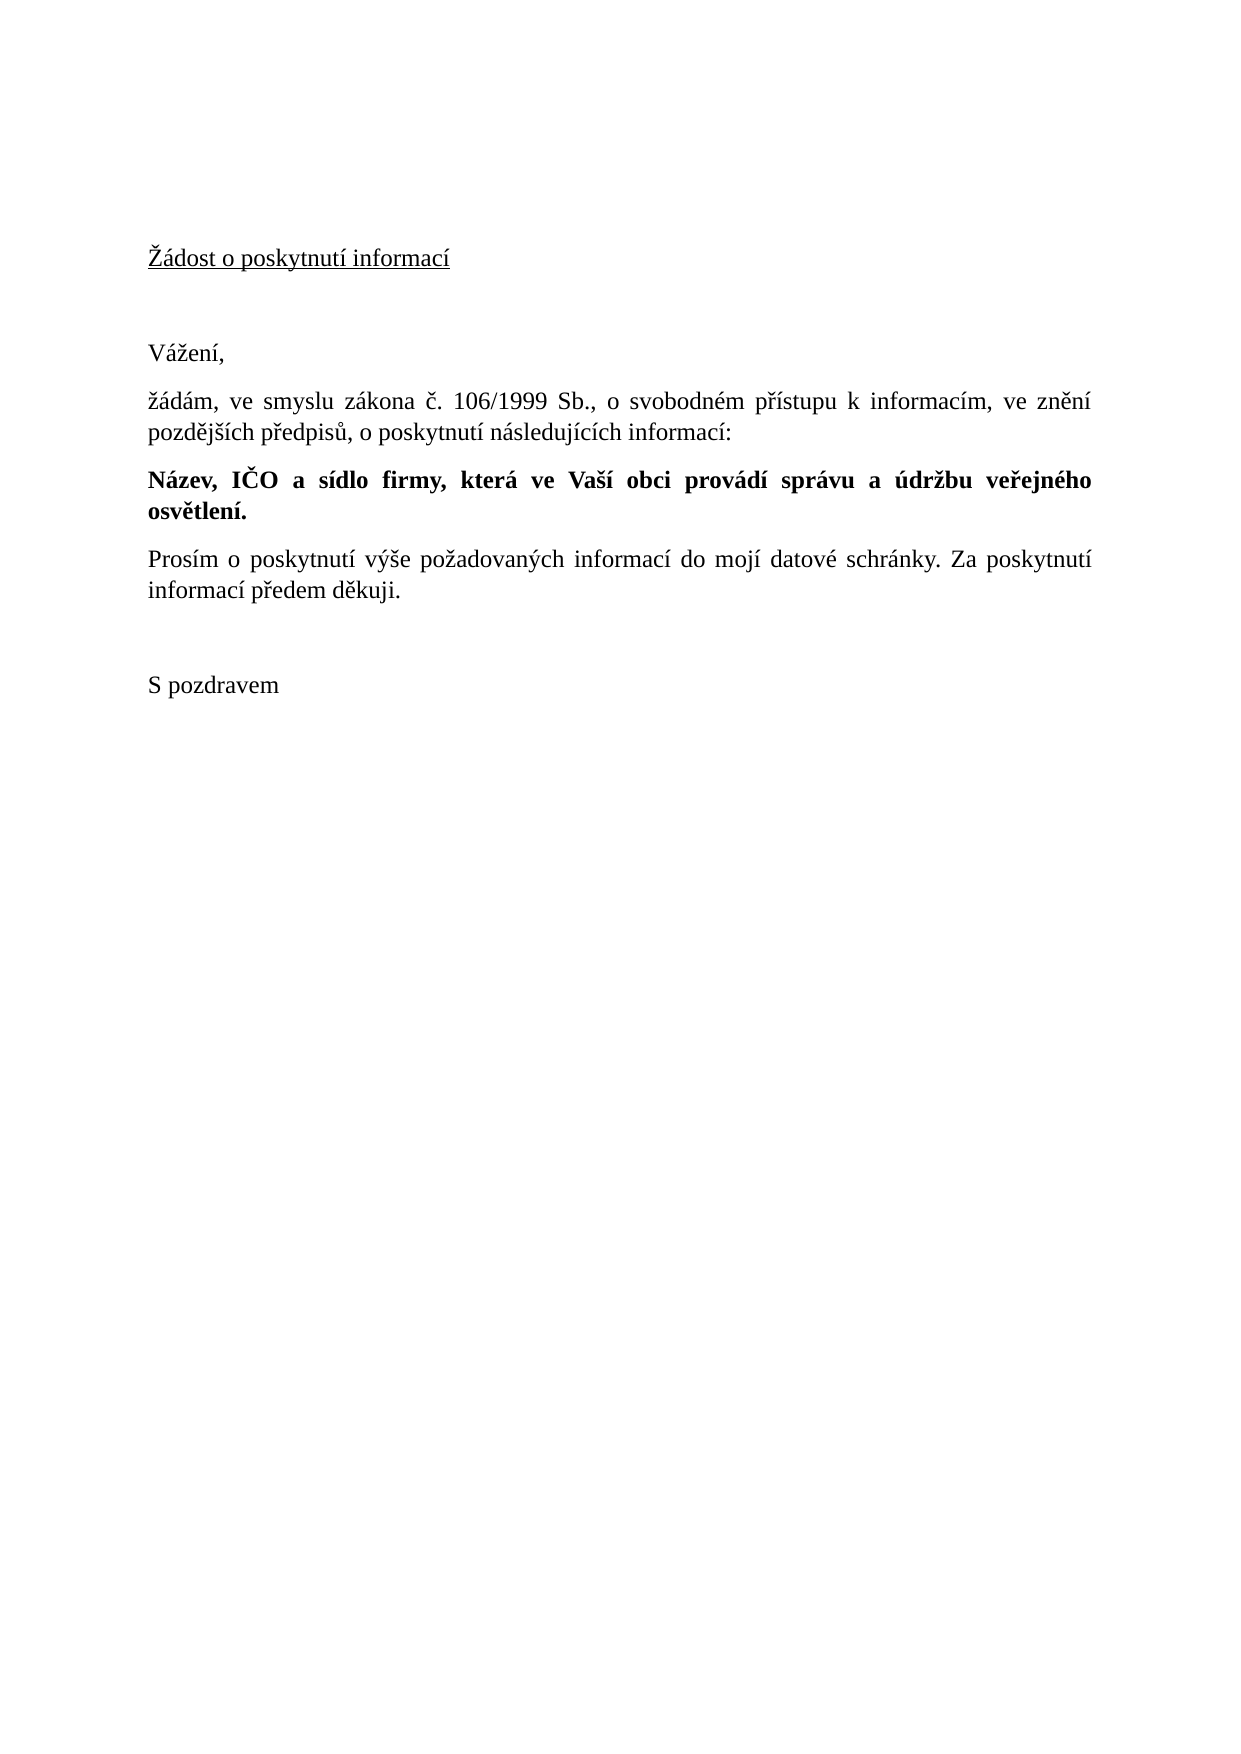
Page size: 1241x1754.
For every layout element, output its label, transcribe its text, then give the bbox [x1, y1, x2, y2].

text žádám, ve smyslu zákona č. 106/1999 Sb., o svobodném přístupu k informacím, ve znění pozdějších předpisů, o poskytnutí následujících informací: [148, 386, 1093, 446]
text S pozdravem [148, 670, 1093, 699]
text Název, IČO a sídlo firmy, která ve Vaší obci provádí správu a údržbu veřejného osvětlení. [148, 465, 1093, 525]
text Prosím o poskytnutí výše požadovaných informací do mojí datové schránky. Za poskytnutí informací předem děkuji. [148, 544, 1093, 603]
text Vážení, [148, 338, 1093, 367]
text Žádost o poskytnutí informací [148, 243, 1093, 272]
